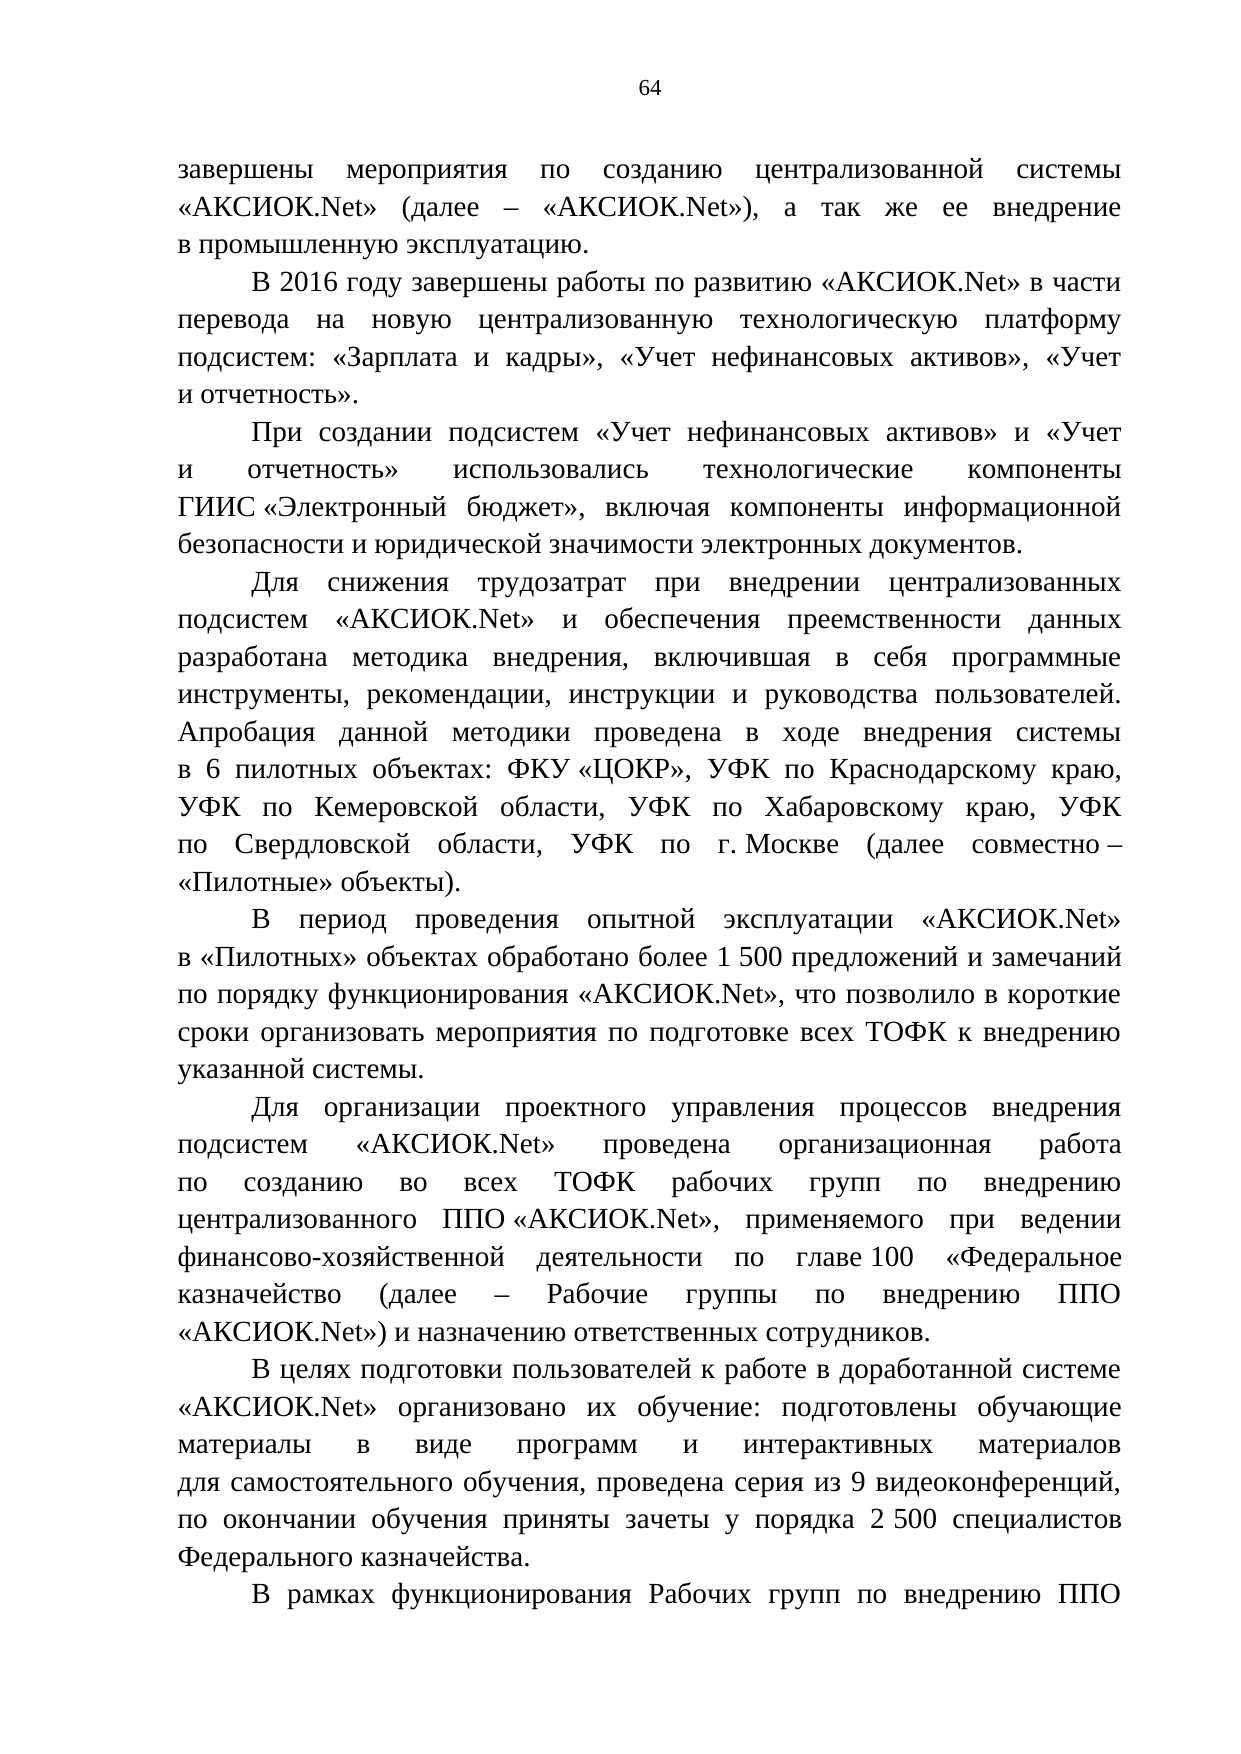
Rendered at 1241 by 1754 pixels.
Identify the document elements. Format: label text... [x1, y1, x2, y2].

text В 2016 году завершены работы по развитию «АКСИОК.Net» в части перевода на новую централизованную технологическую платформу подсистем: «Зарплата и кадры», «Учет нефинансовых активов», «Учет и отчетность». [177, 260, 1122, 410]
text В период проведения опытной эксплуатации «АКСИОК.Net» в «Пилотных» объектах обработано более 1 500 предложений и замечаний по порядку функционирования «АКСИОК.Net», что позволило в короткие сроки организовать мероприятия по подготовке всех ТОФК к внедрению указанной системы. [177, 898, 1122, 1085]
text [177, 148, 1122, 260]
text При создании подсистем «Учет нефинансовых активов» и «Учет и отчетность» использовались технологические компоненты ГИИС «Электронный бюджет», включая компоненты информационной безопасности и юридической значимости электронных документов. [177, 410, 1122, 560]
text В целях подготовки пользователей к работе в доработанной системе «АКСИОК.Net» организовано их обучение: подготовлены обучающие материалы в виде программ и интерактивных материалов для самостоятельного обучения, проведена серия из 9 видеоконференций, по окончании обучения приняты зачеты у порядка 2 500 специалистов Федерального казначейства. [177, 1348, 1122, 1573]
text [177, 1573, 1122, 1610]
text Для организации проектного управления процессов внедрения подсистем «АКСИОК.Net» проведена организационная работа по созданию во всех ТОФК рабочих групп по внедрению централизованного ППО «АКСИОК.Net», применяемого при ведении финансово-хозяйственной деятельности по главе 100 «Федеральное казначейство (далее – Рабочие группы по внедрению ППО «АКСИОК.Net») и назначению ответственных сотрудников. [177, 1085, 1122, 1348]
text Для снижения трудозатрат при внедрении централизованных подсистем «АКСИОК.Net» и обеспечения преемственности данных разработана методика внедрения, включившая в себя программные инструменты, рекомендации, инструкции и руководства пользователей. Апробация данной методики проведена в ходе внедрения системы в 6 пилотных объектах: ФКУ «ЦОКР», УФК по Краснодарскому краю, УФК по Кемеровской области, УФК по Хабаровскому краю, УФК по Свердловской области, УФК по г. Москве (далее совместно – «Пилотные» объекты). [177, 560, 1122, 898]
